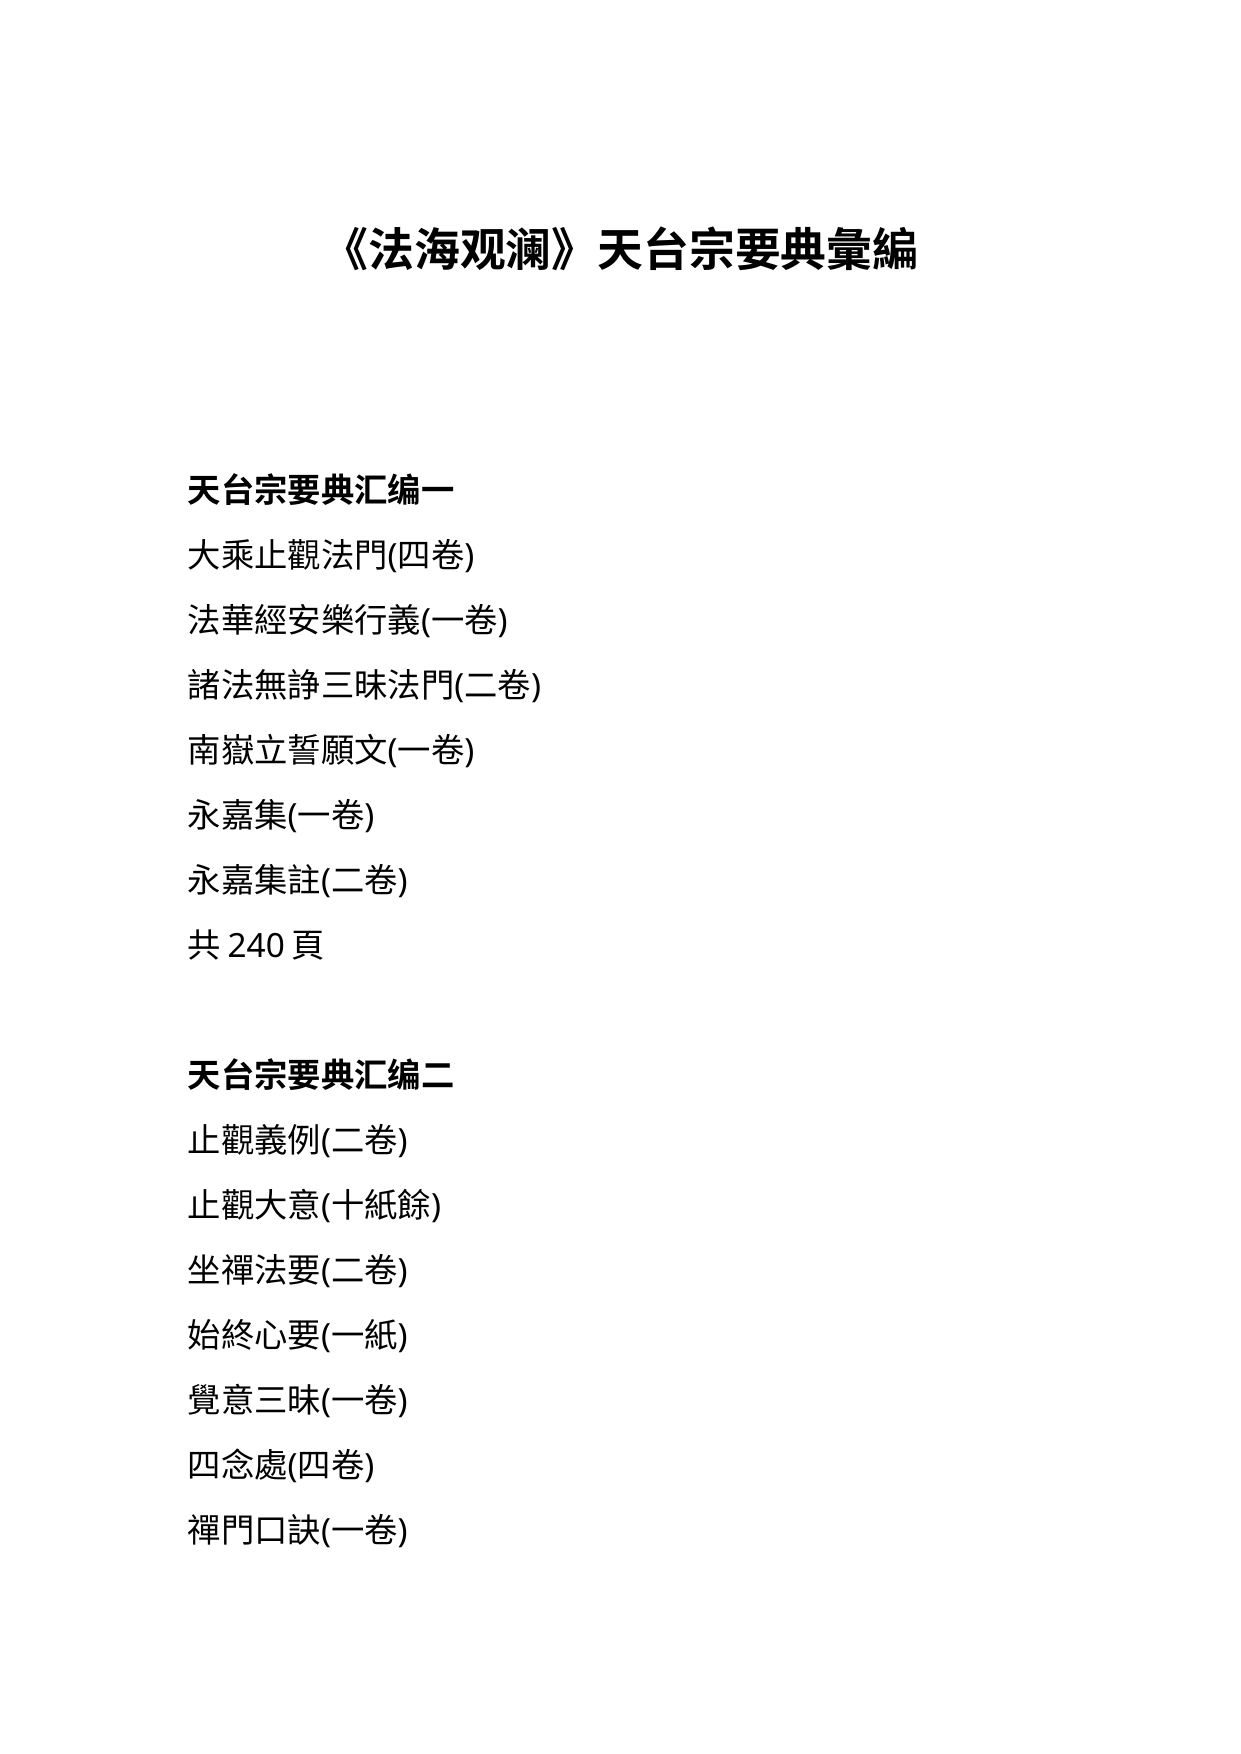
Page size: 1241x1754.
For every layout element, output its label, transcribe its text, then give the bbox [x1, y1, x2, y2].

text 天台宗要典汇编一 [187, 455, 1053, 520]
text 覺意三昧(一卷) [187, 1365, 1053, 1430]
subtitle 《法海观澜》天台宗要典彙編 [187, 197, 1053, 295]
text 永嘉集(一卷) [187, 780, 1053, 845]
text 始終心要(一紙) [187, 1300, 1053, 1365]
text 大乘止觀法門(四卷) [187, 520, 1053, 585]
text 止觀大意(十紙餘) [187, 1170, 1053, 1235]
text 諸法無諍三昧法門(二卷) [187, 650, 1053, 715]
text 永嘉集註(二卷) [187, 845, 1053, 910]
text 止觀義例(二卷) [187, 1105, 1053, 1170]
text 坐禪法要(二卷) [187, 1235, 1053, 1300]
text 天台宗要典汇编二 [187, 1040, 1053, 1105]
text 四念處(四卷) [187, 1430, 1053, 1495]
text 禪門口訣(一卷) [187, 1495, 1053, 1560]
text 共240頁 [187, 910, 1053, 975]
text 南嶽立誓願文(一卷) [187, 715, 1053, 780]
text 法華經安樂行義(一卷) [187, 585, 1053, 650]
